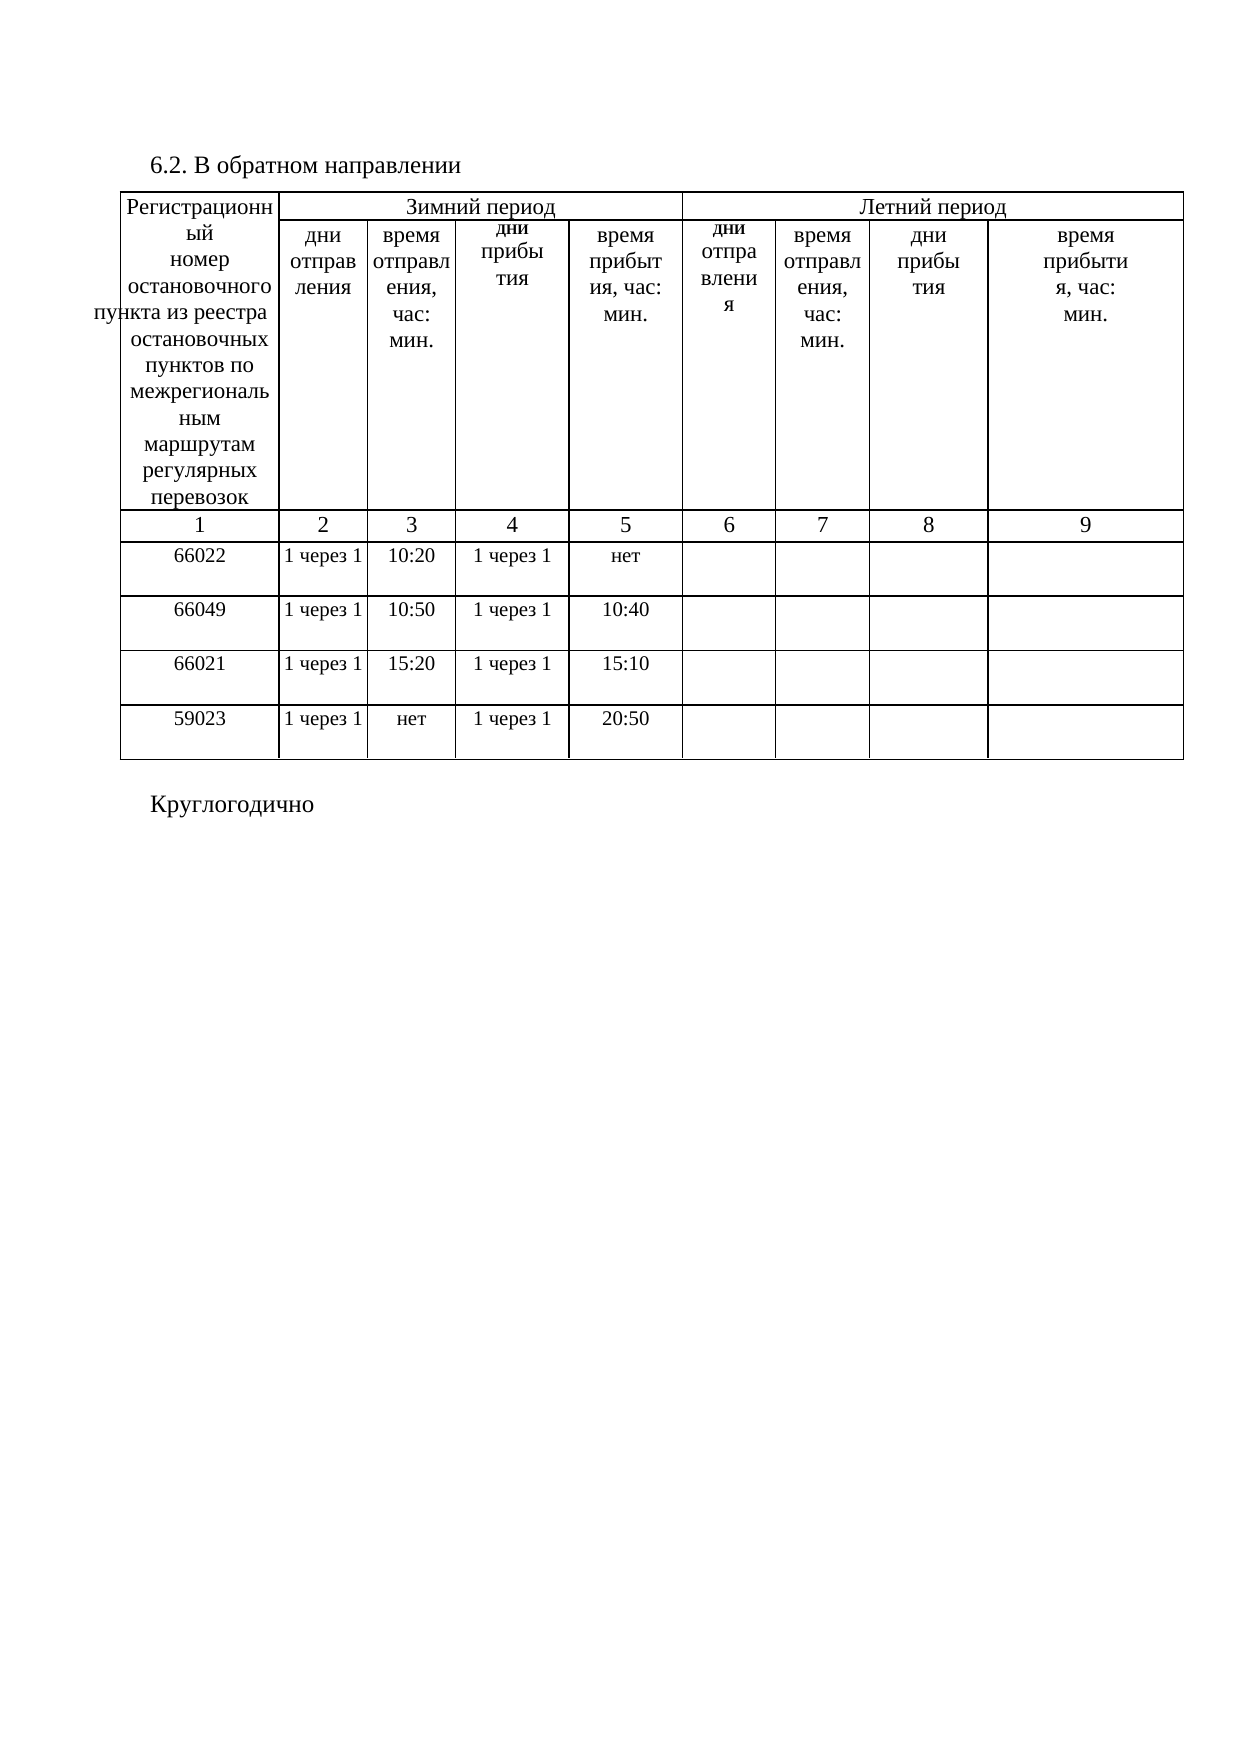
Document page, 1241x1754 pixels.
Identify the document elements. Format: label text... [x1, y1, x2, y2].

table_cell нет [570, 543, 682, 595]
table_cell время отправл ения, час: мин. [368, 221, 455, 509]
table_cell [870, 543, 987, 595]
table_cell 1 через 1 [280, 543, 367, 595]
table_cell время отправл ения, час: мин. [776, 221, 869, 509]
table_cell [683, 543, 775, 595]
table_cell время прибыт ия, час: мин. [570, 221, 682, 509]
table_cell [870, 651, 987, 704]
table_cell 59023 [121, 706, 278, 758]
table_cell 3 [368, 511, 455, 541]
table_cell 1 через 1 [456, 543, 568, 595]
table_cell 7 [776, 511, 869, 541]
table_cell 10:40 [570, 597, 682, 650]
table_cell [683, 651, 775, 704]
table_cell 15:20 [368, 651, 455, 704]
table_header Зимний период [280, 193, 682, 219]
table_cell 66049 [121, 597, 278, 650]
table_cell [989, 706, 1183, 758]
table_cell [870, 597, 987, 650]
table_cell 66022 [121, 543, 278, 595]
table_cell [776, 651, 869, 704]
table_cell 1 через 1 [280, 597, 367, 650]
table_cell [683, 706, 775, 758]
table_cell 1 через 1 [280, 706, 367, 758]
table_cell дни прибы тия [870, 221, 987, 509]
table_cell дни отправ ления [280, 221, 367, 509]
table_cell 4 [456, 511, 568, 541]
text 6.2. В обратном направлении [150, 150, 1090, 179]
table_cell 1 через 1 [456, 651, 568, 704]
table_cell 6 [683, 511, 775, 541]
table_cell 15:10 [570, 651, 682, 704]
table_cell 20:50 [570, 706, 682, 758]
table_cell нет [368, 706, 455, 758]
table_cell [683, 597, 775, 650]
table_cell [989, 651, 1183, 704]
table_cell 5 [570, 511, 682, 541]
table_cell [776, 543, 869, 595]
table_cell 10:50 [368, 597, 455, 650]
table_cell 1 [121, 511, 278, 541]
table_cell время прибыти я, час: мин. [989, 221, 1183, 509]
table_cell 1 через 1 [456, 597, 568, 650]
text Круглогодично [150, 789, 1090, 817]
table_cell [989, 597, 1183, 650]
table_cell ДНИ отпра влени я [683, 221, 775, 509]
table_cell [776, 706, 869, 758]
table_cell 1 через 1 [280, 651, 367, 704]
table_cell 10:20 [368, 543, 455, 595]
table_cell [989, 543, 1183, 595]
table_header Регистрационный номер остановочного пункта из реестра остановочных пунктов по межрегиональным маршрутам регулярных перевозок [121, 193, 278, 509]
table_cell 1 через 1 [456, 706, 568, 758]
table_cell [776, 597, 869, 650]
table_cell ДНИ прибы тия [456, 221, 568, 509]
table_cell [870, 706, 987, 758]
table_cell 9 [989, 511, 1183, 541]
table_cell 8 [870, 511, 987, 541]
table_cell 2 [280, 511, 367, 541]
table_cell 66021 [121, 651, 278, 704]
table_header Летний период [683, 193, 1183, 219]
